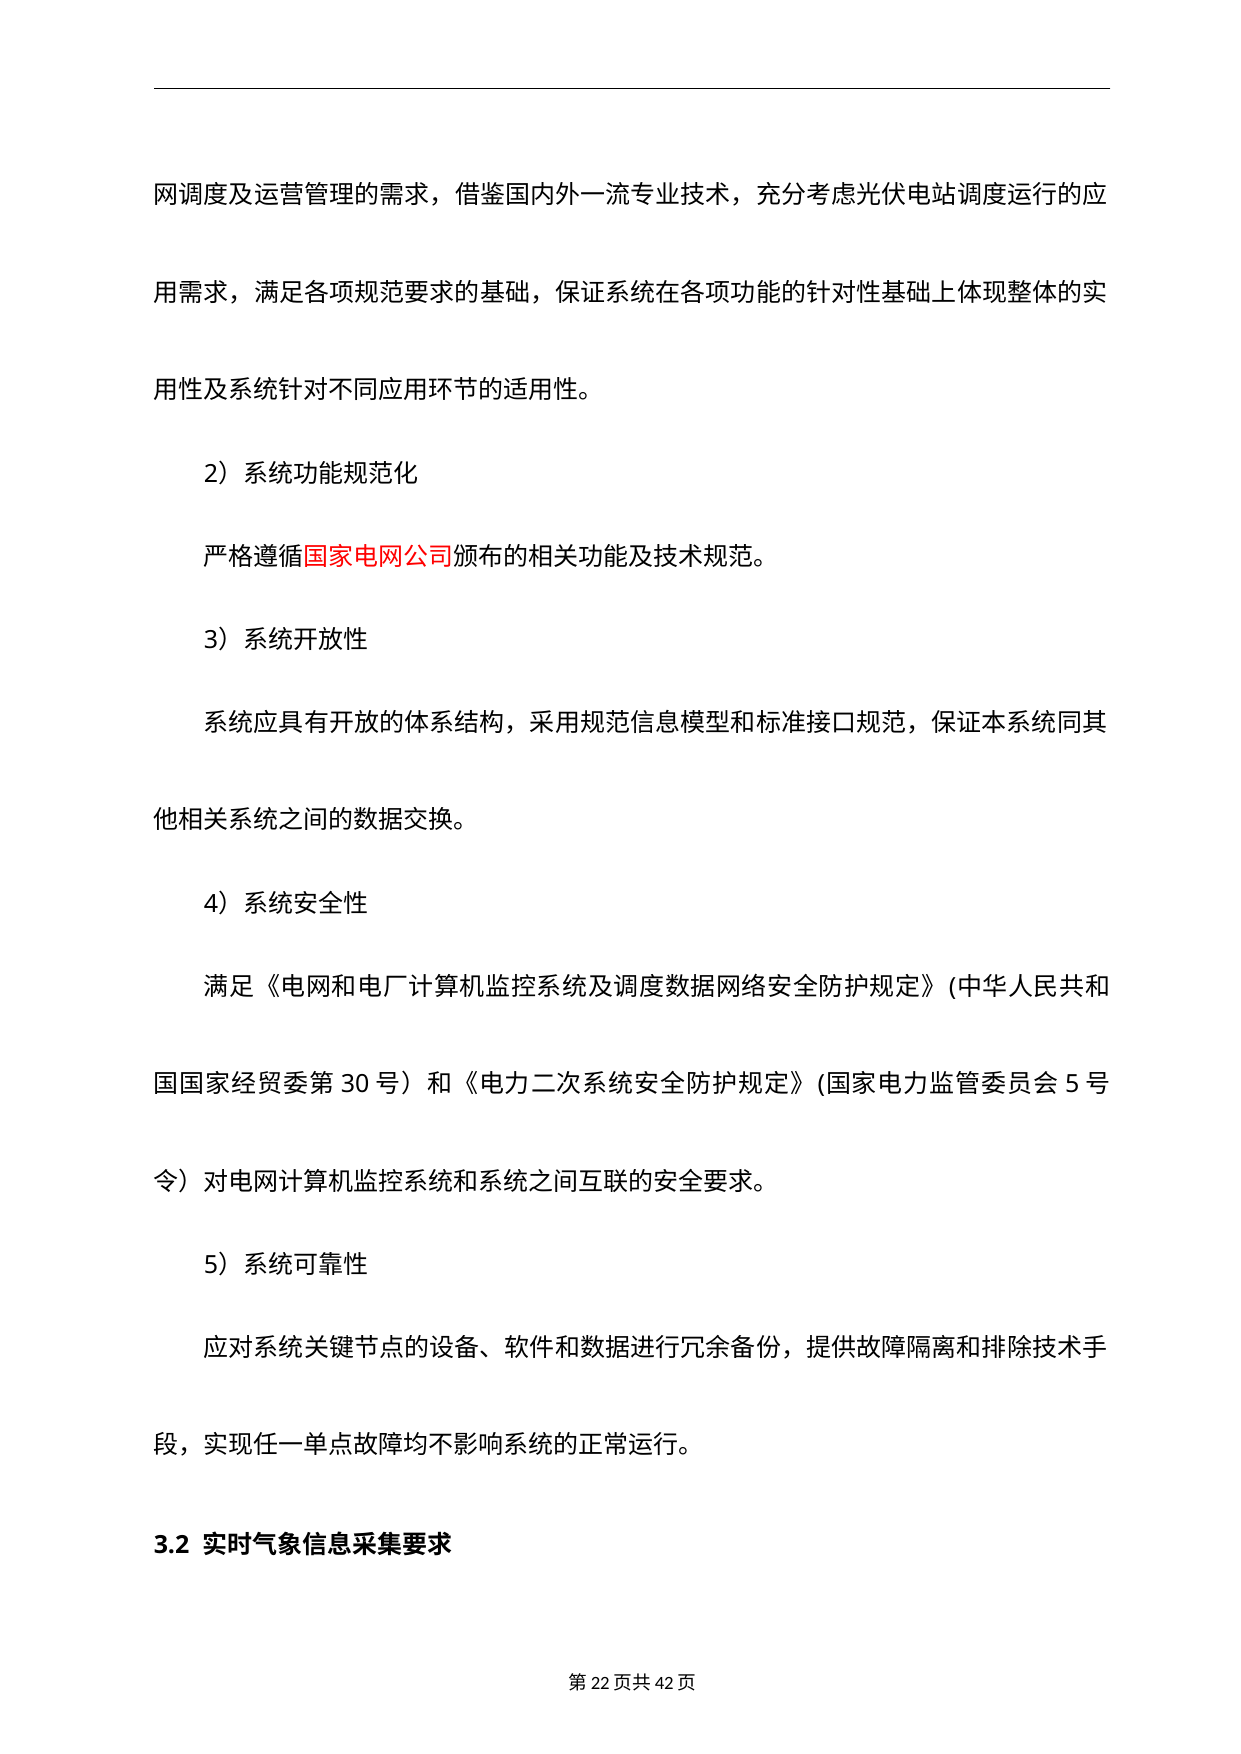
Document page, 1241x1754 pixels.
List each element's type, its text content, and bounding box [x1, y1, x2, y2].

text 3）系统开放性 [153, 605, 1110, 670]
text 应对系统关键节点的设备、软件和数据进行冗余备份，提供故障隔离和排除技术手段，实现任一单点故障均不影响系统的正常运行。 [153, 1313, 1110, 1476]
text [153, 161, 1110, 421]
text 4）系统安全性 [153, 869, 1110, 934]
text 2）系统功能规范化 [153, 439, 1110, 504]
text 系统应具有开放的体系结构，采用规范信息模型和标准接口规范，保证本系统同其他相关系统之间的数据交换。 [153, 688, 1110, 851]
text 3.2 实时气象信息采集要求 [153, 1510, 1110, 1575]
text 5）系统可靠性 [153, 1230, 1110, 1295]
text 严格遵循国家电网公司颁布的相关功能及技术规范。 [153, 522, 1110, 587]
text 满足《电网和电厂计算机监控系统及调度数据网络安全防护规定》(中华人民共和国国家经贸委第30号）和《电力二次系统安全防护规定》(国家电力监管委员会5号令）对电网计算机监控系统和系统之间互联的安全要求。 [153, 952, 1110, 1212]
